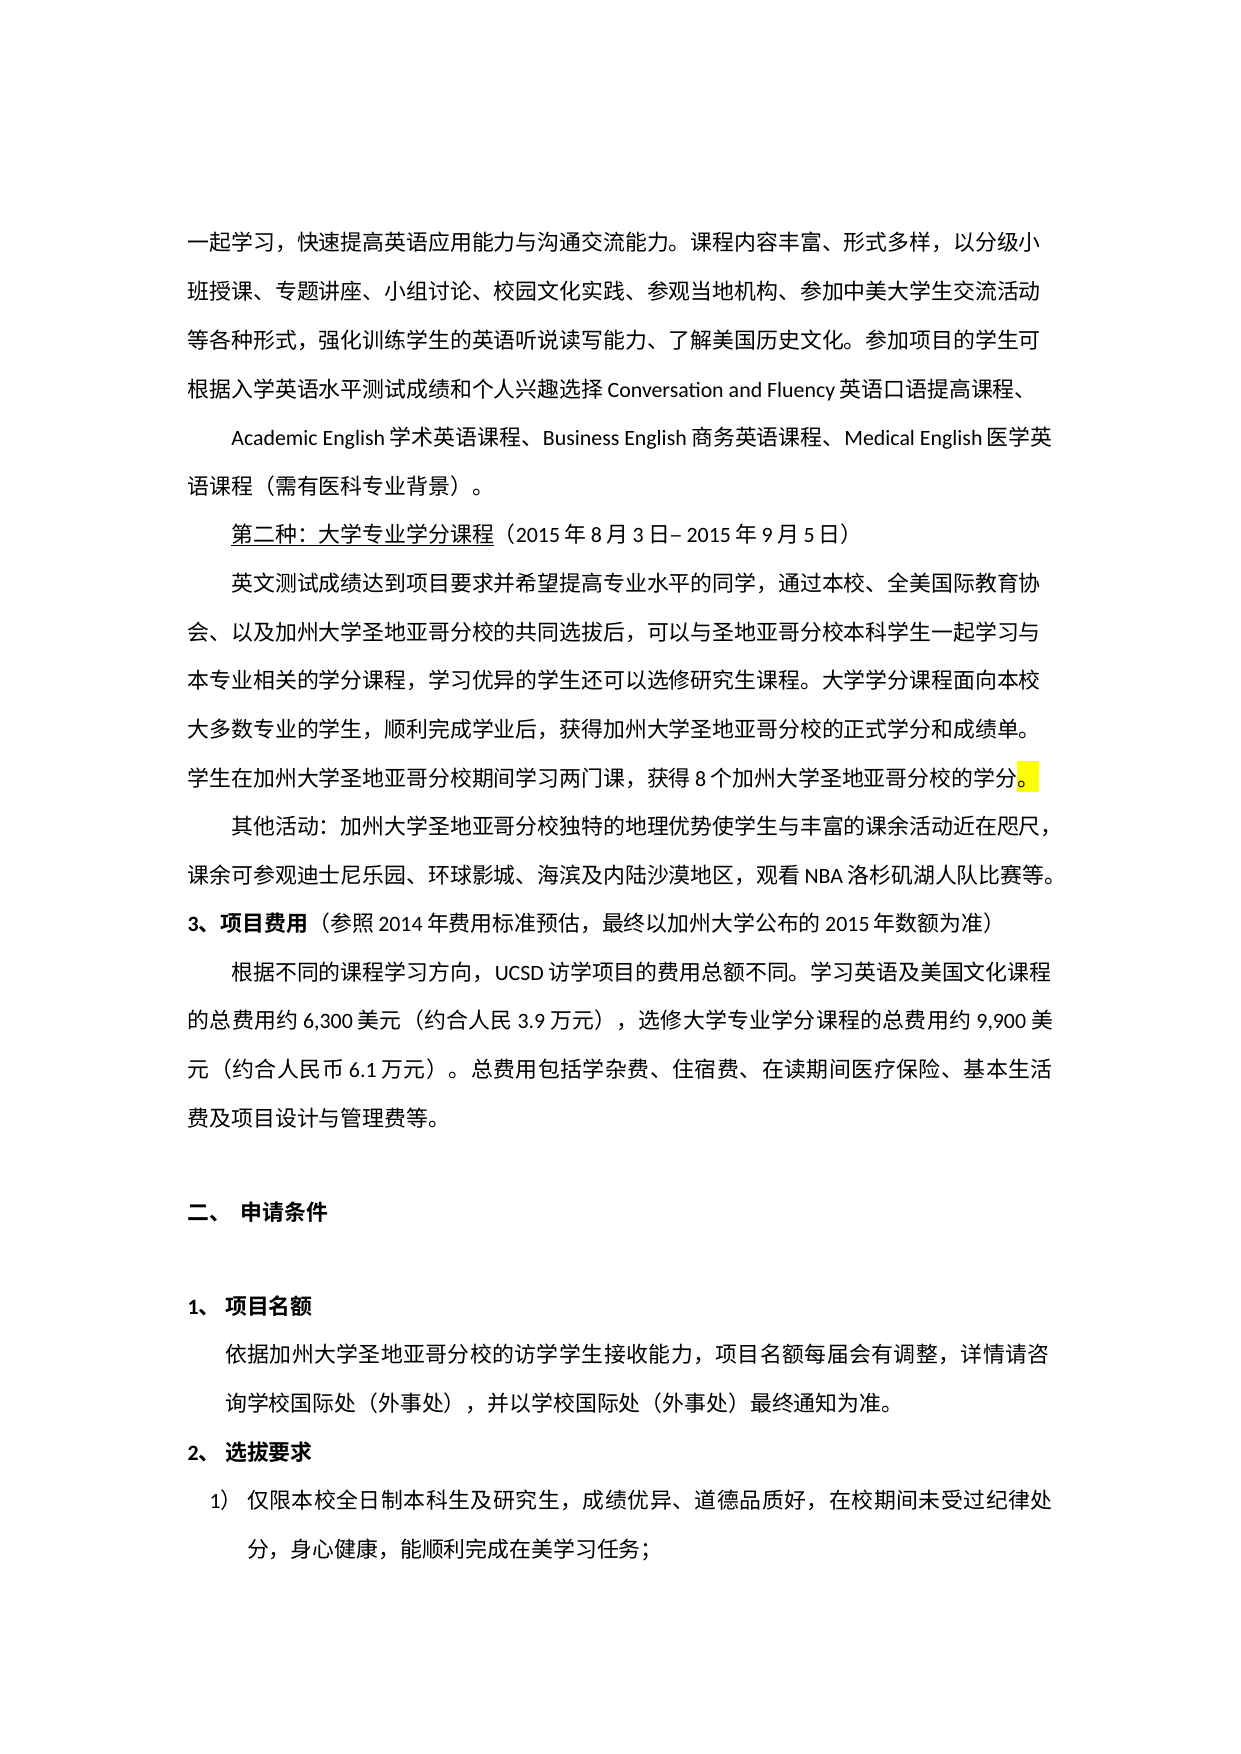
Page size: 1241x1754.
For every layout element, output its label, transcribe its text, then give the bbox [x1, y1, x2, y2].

list 仅限本校全日制本科生及研究生，成绩优异、道德品质好，在校期间未受过纪律处分，身心健康，能顺利完成在美学习任务； [209, 1482, 1053, 1564]
text 3、项目费用（参照2014年费用标准预估，最终以加州大学公布的2015年数额为准） [187, 906, 1053, 938]
text 根据不同的课程学习方向，UCSD访学项目的费用总额不同。学习英语及美国文化课程的总费用约6,300美元（约合人民3.9万元），选修大学专业学分课程的总费用约9,900美元（约合人民币6.1万元）。总费用包括学杂费、住宿费、在读期间医疗保险、基本生活费及项目设计与管理费等。 [187, 954, 1053, 1133]
text 英文测试成绩达到项目要求并希望提高专业水平的同学，通过本校、全美国际教育协会、以及加州大学圣地亚哥分校的共同选拔后，可以与圣地亚哥分校本科学生一起学习与本专业相关的学分课程，学习优异的学生还可以选修研究生课程。大学学分课程面向本校大多数专业的学生，顺利完成学业后，获得加州大学圣地亚哥分校的正式学分和成绩单。学生在加州大学圣地亚哥分校期间学习两门课，获得8个加州大学圣地亚哥分校的学分。 [187, 565, 1053, 793]
list 选拔要求 [187, 1434, 1053, 1467]
text 第二种：大学专业学分课程（2015年8月3日– 2015年9月5日） [187, 517, 1053, 549]
list 申请条件 [187, 1194, 1053, 1227]
list 依据加州大学圣地亚哥分校的访学学生接收能力，项目名额每届会有调整，详情请咨询学校国际处（外事处），并以学校国际处（外事处）最终通知为准。 [225, 1337, 1053, 1418]
text 其他活动：加州大学圣地亚哥分校独特的地理优势使学生与丰富的课余活动近在咫尺，课余可参观迪士尼乐园、环球影城、海滨及内陆沙漠地区，观看NBA洛杉矶湖人队比赛等。 [187, 809, 1053, 890]
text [187, 225, 1053, 501]
list 项目名额 [187, 1289, 1053, 1321]
